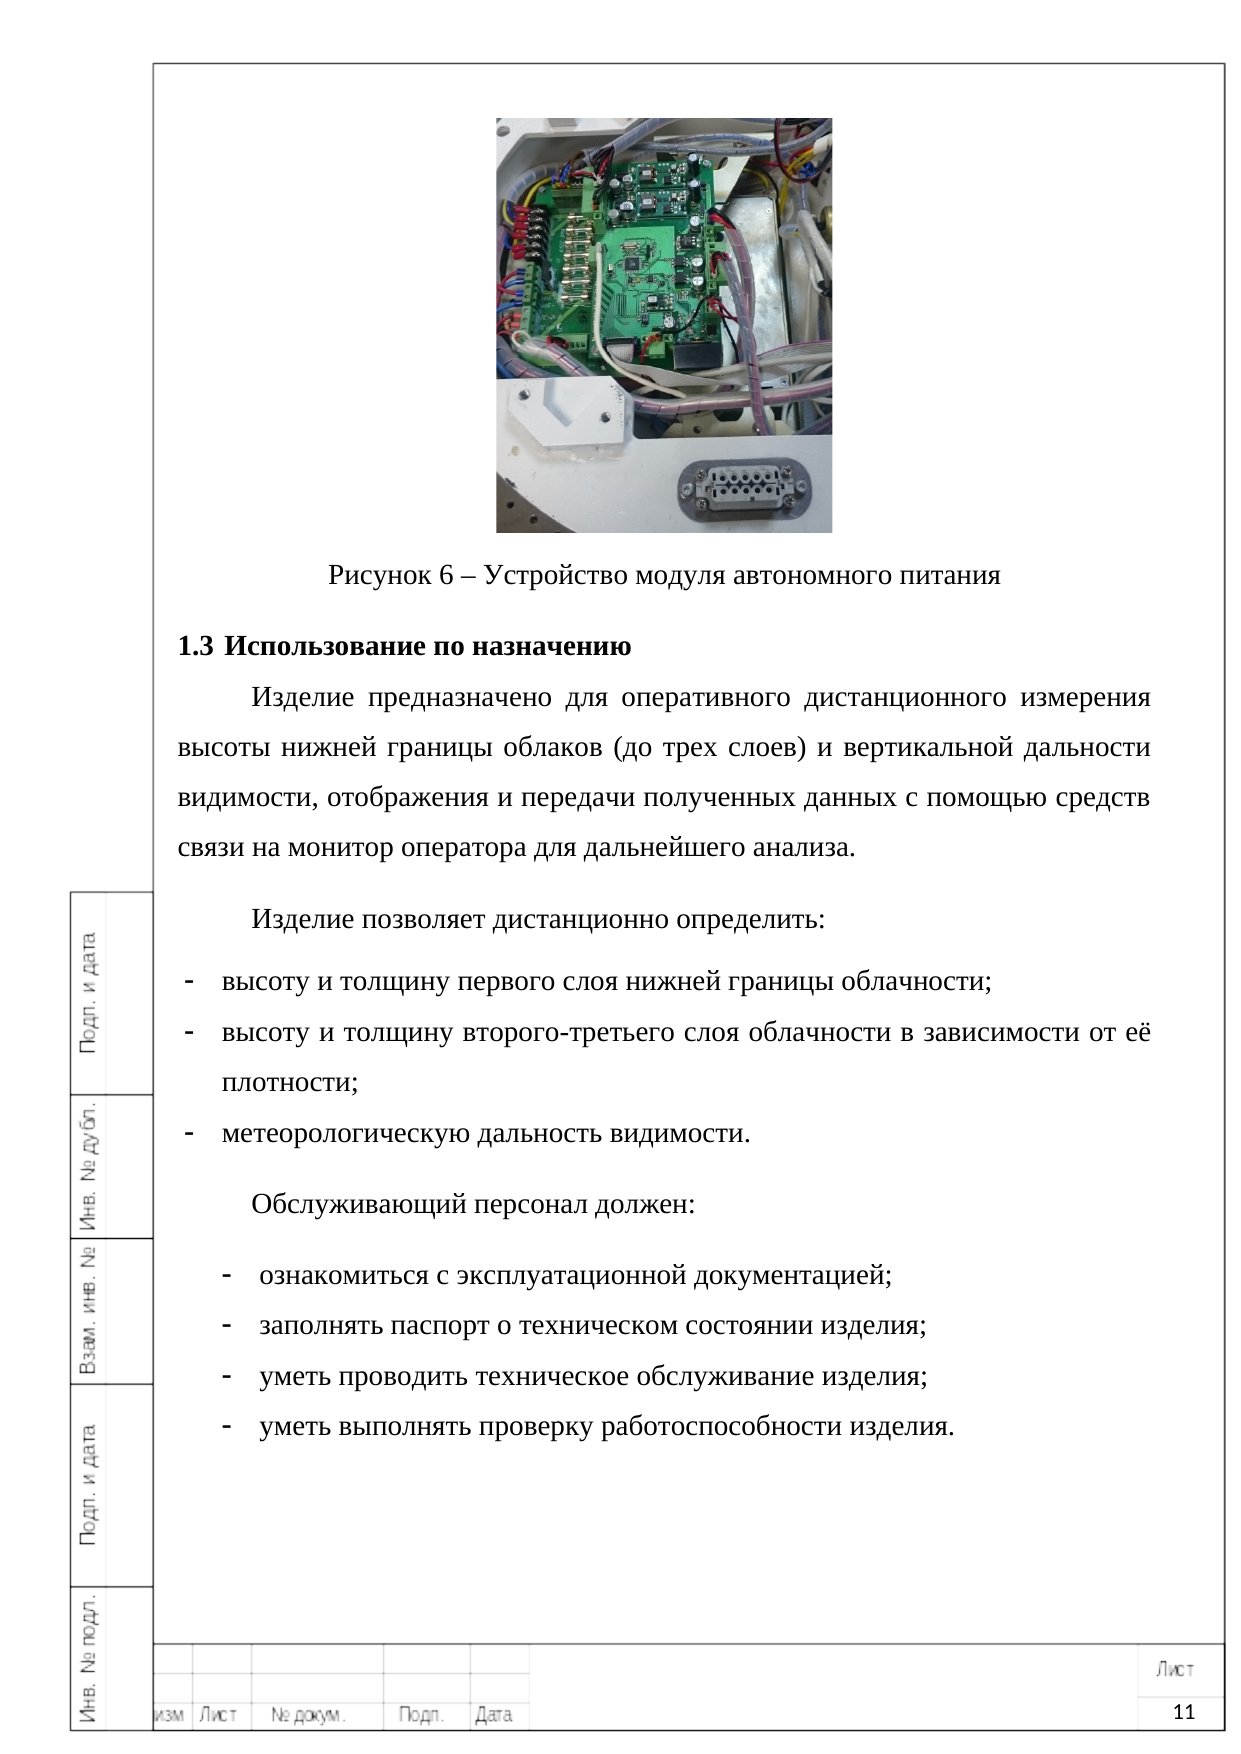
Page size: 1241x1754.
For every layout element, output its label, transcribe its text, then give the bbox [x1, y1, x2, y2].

list высоту и толщину первого слоя нижней границы облачности; [184, 963, 1152, 997]
list высоту и толщину второго-третьего слоя облачности в зависимости от её плотности; [184, 1014, 1152, 1098]
text Изделие позволяет дистанционно определить: [177, 901, 1152, 934]
text Изделие предназначено для оперативного дистанционного измерения высоты нижней границы облаков (до трех слоев) и вертикальной дальности видимости, отображения и передачи полученных данных с помощью средств связи на монитор оператора для дальнейшего анализа. [177, 679, 1152, 863]
text Обслуживающий персонал должен: [184, 1186, 1152, 1219]
list уметь выполнять проверку работоспособности изделия. [222, 1408, 1152, 1442]
list ознакомиться с эксплуатационной документацией; [222, 1257, 1152, 1291]
picture [496, 118, 833, 533]
text Рисунок 6 – Устройство модуля автономного питания [177, 557, 1152, 591]
list заполнять паспорт о техническом состоянии изделия; [222, 1307, 1152, 1341]
list метеорологическую дальность видимости. [184, 1115, 1152, 1148]
list уметь проводить техническое обслуживание изделия; [222, 1358, 1152, 1392]
subtitle Использование по назначению [177, 628, 1152, 662]
